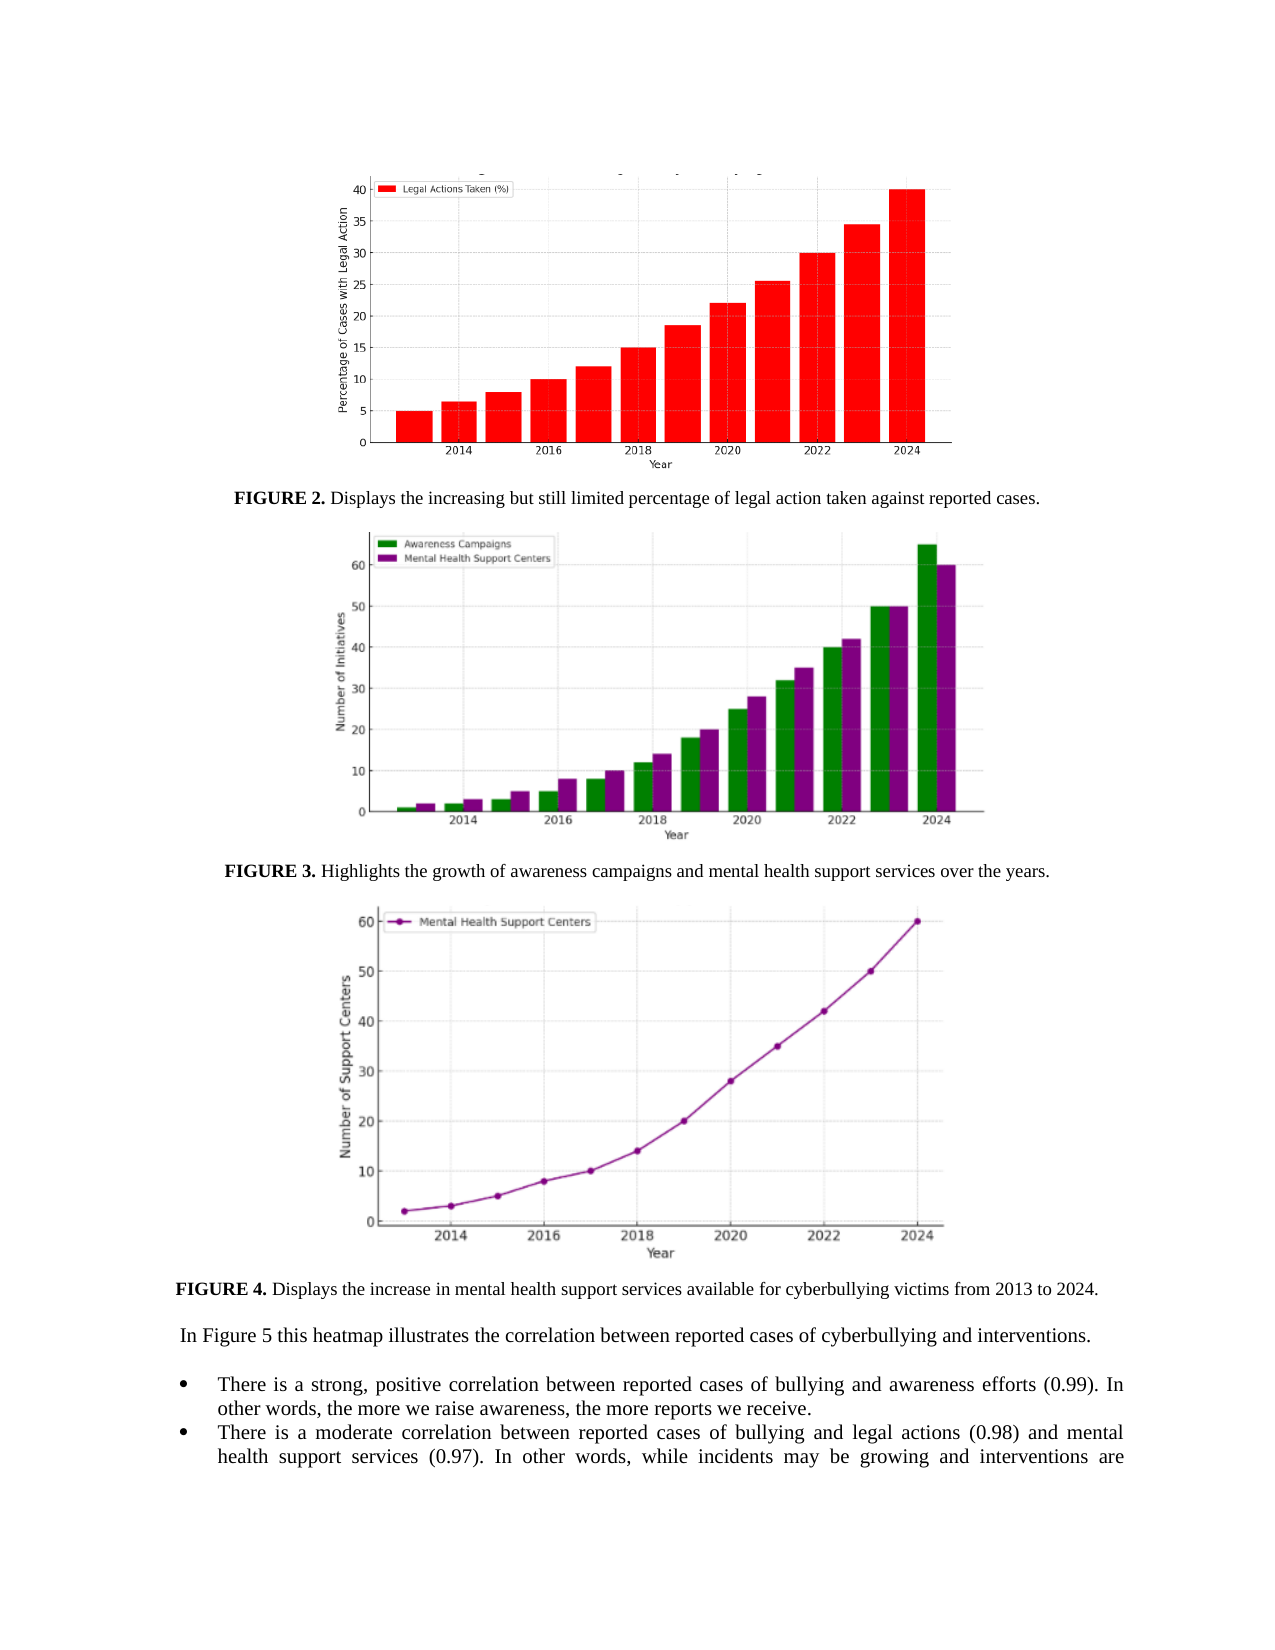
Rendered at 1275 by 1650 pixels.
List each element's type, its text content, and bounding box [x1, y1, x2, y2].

picture [315, 532, 990, 848]
text FIGURE 3. Highlights the growth of awareness campaigns and mental health support services over the years. [150, 860, 1125, 881]
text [180, 1420, 1125, 1468]
text FIGURE 4. Displays the increase in mental health support services available for cyberbullying victims from 2013 to 2024. [150, 1278, 1125, 1299]
text There is a strong, positive correlation between reported cases of bullying and awareness efforts (0.99). In other words, the more we raise awareness, the more reports we receive. [180, 1372, 1125, 1420]
text In Figure 5 this heatmap illustrates the correlation between reported cases of cyberbullying and interventions. [150, 1323, 1125, 1347]
text FIGURE 2. Displays the increasing but still limited percentage of legal action taken against reported cases. [150, 487, 1125, 508]
picture [324, 905, 951, 1266]
picture [318, 174, 957, 474]
